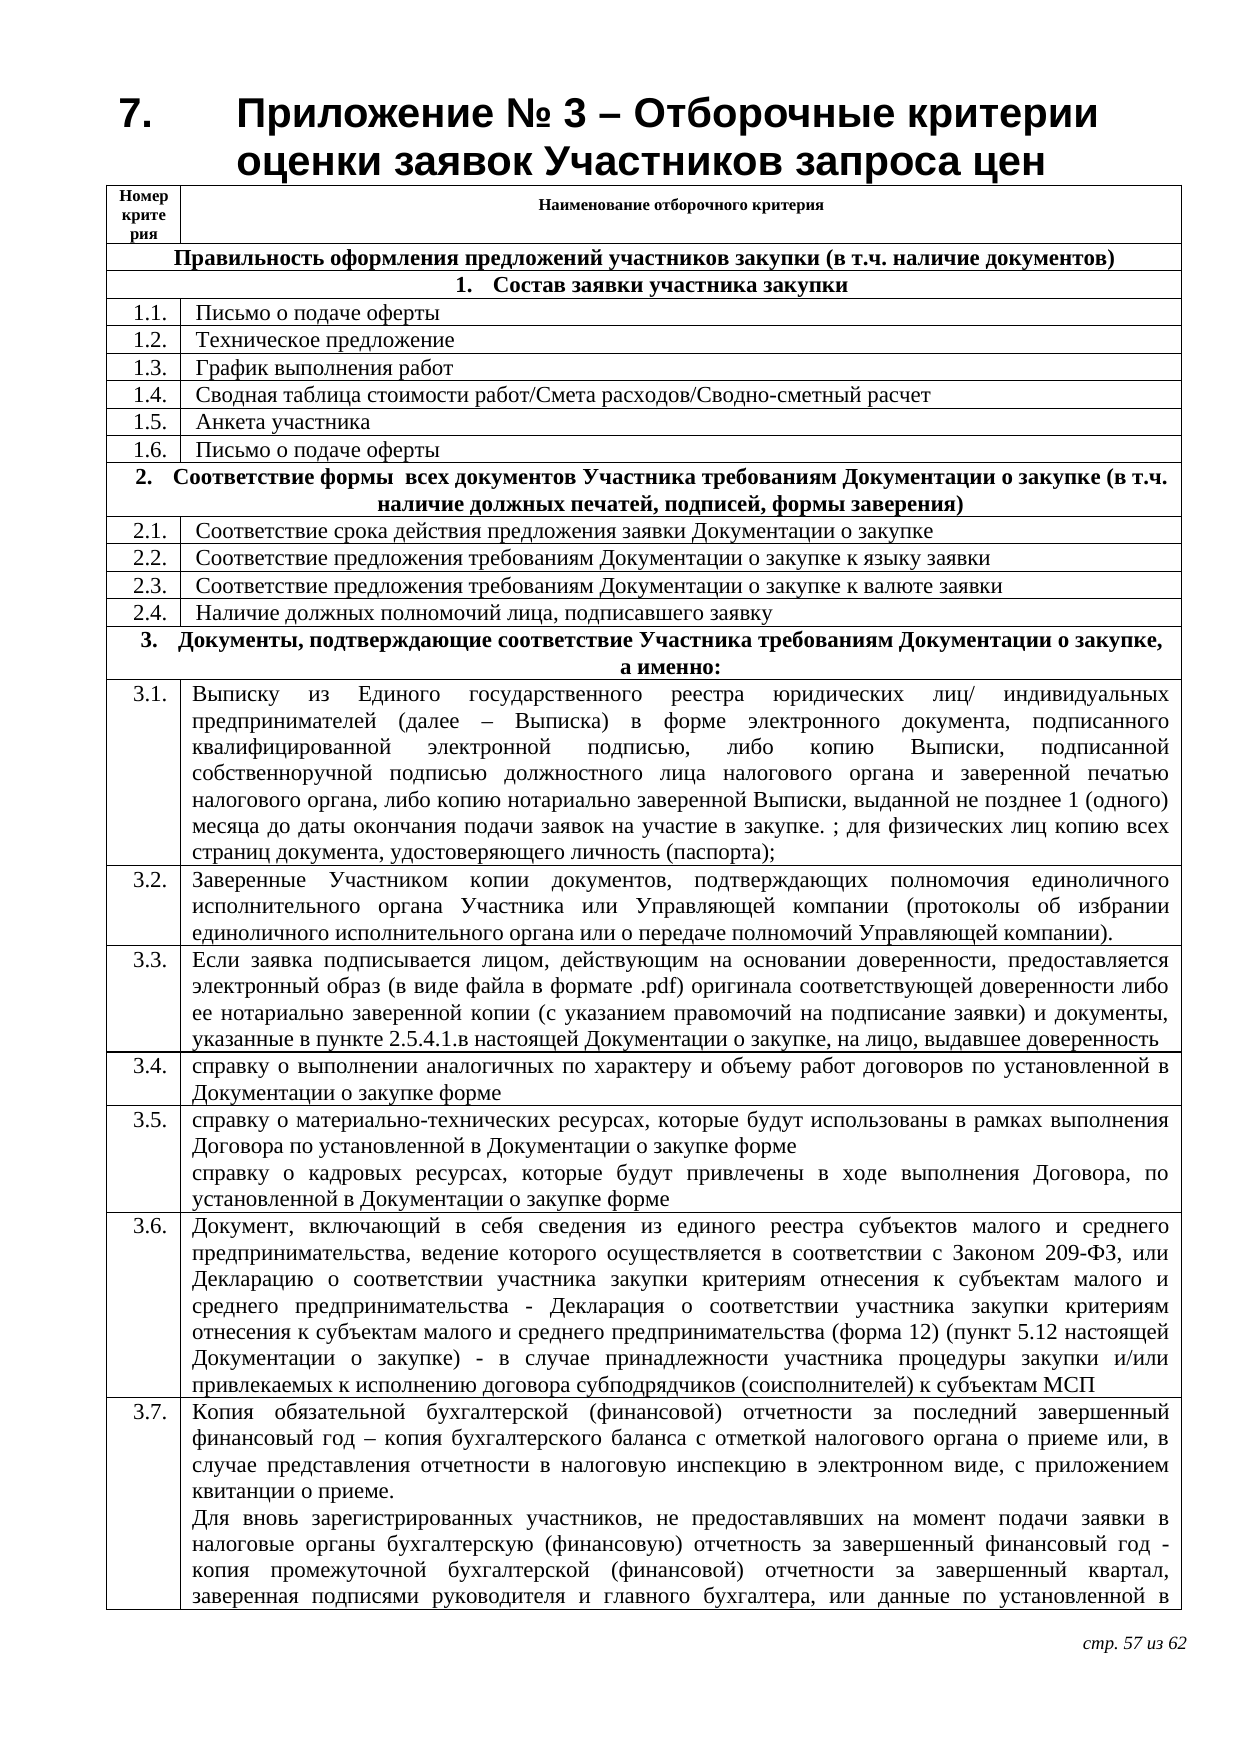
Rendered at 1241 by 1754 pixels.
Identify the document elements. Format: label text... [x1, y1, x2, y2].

table_cell [107, 354, 180, 380]
table_cell [107, 409, 180, 435]
table_cell [107, 866, 180, 945]
table_cell [107, 680, 180, 865]
table_cell Документ, включающий в себя сведения из единого реестра субъектов малого и среднего предпринимательства, ведение которого осуществляется в соответствии с Законом 209-ФЗ, или Декларацию о соответствии участника закупки критериям отнесения к субъектам малого и среднего предпринимательства - Декларация о соответствии участника закупки критериям отнесения к субъектам малого и среднего предпринимательства (форма 12) (пункт 5.12 настоящей Документации о закупке) - в случае принадлежности участника процедуры закупки и/или привлекаемых к исполнению договора субподрядчиков (соисполнителей) к субъектам МСП [181, 1213, 1181, 1397]
table_cell [107, 572, 180, 598]
table_cell [107, 436, 180, 462]
table_header Номер критерия [107, 186, 180, 243]
table_cell Если заявка подписывается лицом, действующим на основании доверенности, предоставляется электронный образ (в виде файла в формате .pdf) оригинала соответствующей доверенности либо ее нотариально заверенной копии (с указанием правомочий на подписание заявки) и документы, указанные в пункте 2.5.4.1.в настоящей Документации о закупке, на лицо, выдавшее доверенность [181, 946, 1181, 1051]
table_cell Соответствие предложения требованиям Документации о закупке к валюте заявки [181, 572, 1181, 598]
subtitle Приложение № 3 – Отборочные критерии оценки заявок Участников запроса цен [118, 89, 1181, 184]
table_cell Выписку из Единого государственного реестра юридических лиц/ индивидуальных предпринимателей (далее – Выписка) в форме электронного документа, подписанного квалифицированной электронной подписью, либо копию Выписки, подписанной собственноручной подписью должностного лица налогового органа и заверенной печатью налогового органа, либо копию нотариально заверенной Выписки, выданной не позднее 1 (одного) месяца до даты окончания подачи заявок на участие в закупке. ; для физических лиц копию всех страниц документа, удостоверяющего личность (паспорта); [181, 680, 1181, 865]
table_cell [107, 381, 180, 407]
table_cell . [107, 299, 180, 325]
table_cell [107, 946, 180, 1051]
table_cell Документы, подтверждающие соответствие Участника требованиям Документации о закупке, а именно: [107, 627, 1181, 679]
table_cell Техническое предложение [181, 326, 1181, 353]
table_cell [107, 1398, 180, 1609]
table_cell Анкета участника [181, 409, 1181, 435]
table_cell Соответствие срока действия предложения заявки Документации о закупке [181, 517, 1181, 543]
table_cell [107, 326, 180, 353]
table_cell [107, 1213, 180, 1397]
table_cell справку о материально-технических ресурсах, которые будут использованы в рамках выполнения Договора по установленной в Документации о закупке форме справку о кадровых ресурсах, которые будут привлечены в ходе выполнения Договора, по установленной в Документации о закупке форме [181, 1106, 1181, 1212]
table_cell Письмо о подаче оферты [181, 436, 1181, 462]
table_cell График выполнения работ [181, 354, 1181, 380]
table_cell Соответствие формы всех документов Участника требованиям Документации о закупке (в т.ч. наличие должных печатей, подписей, формы заверения) [107, 463, 1181, 516]
table_cell [107, 599, 180, 626]
table_cell Правильность оформления предложений участников закупки (в т.ч. наличие документов) [107, 244, 1181, 270]
table_cell [107, 517, 180, 543]
table_cell [107, 1106, 180, 1212]
table_cell Заверенные Участником копии документов, подтверждающих полномочия единоличного исполнительного органа Участника или Управляющей компании (протоколы об избрании единоличного исполнительного органа или о передаче полномочий Управляющей компании). [181, 866, 1181, 945]
table_cell Соответствие предложения требованиям Документации о закупке к языку заявки [181, 544, 1181, 571]
table_cell [107, 544, 180, 571]
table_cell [181, 1398, 1181, 1609]
table_cell Состав заявки участника закупки [107, 271, 1181, 298]
table_cell Сводная таблица стоимости работ/Смета расходов/Сводно-сметный расчет [181, 381, 1181, 407]
table_header Наименование отборочного критерия [181, 186, 1181, 243]
table_cell справку о выполнении аналогичных по характеру и объему работ договоров по установленной в Документации о закупке форме [181, 1053, 1181, 1105]
table_cell [107, 1053, 180, 1105]
table_cell Наличие должных полномочий лица, подписавшего заявку [181, 599, 1181, 626]
table_cell Письмо о подаче оферты [181, 299, 1181, 325]
